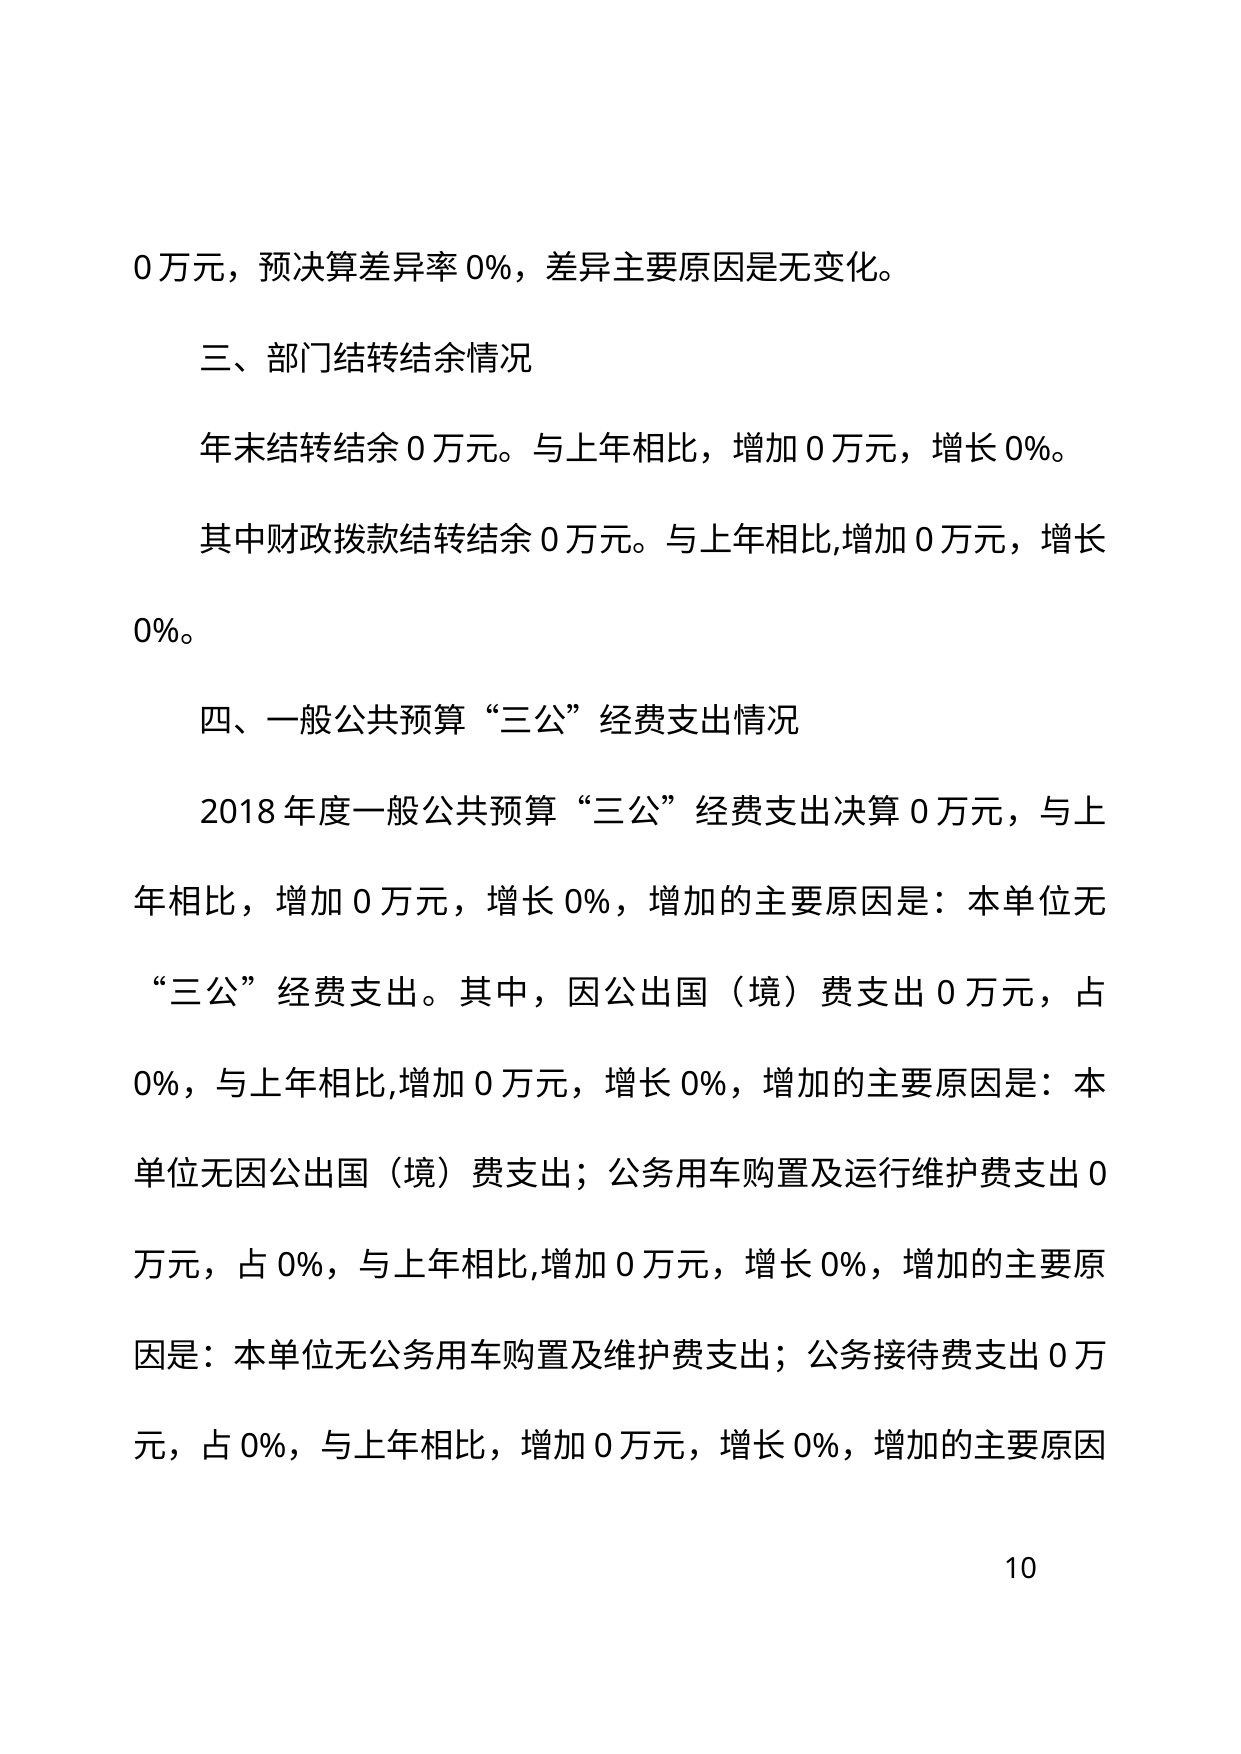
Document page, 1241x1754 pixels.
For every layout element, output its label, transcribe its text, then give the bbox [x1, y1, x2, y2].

text 年末结转结余0万元。与上年相比，增加0万元，增长0%。 [133, 401, 1107, 492]
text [133, 764, 1107, 1489]
text 四、一般公共预算“三公”经费支出情况 [133, 673, 1107, 764]
text 三、部门结转结余情况 [133, 311, 1107, 401]
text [133, 220, 1107, 311]
text 其中财政拨款结转结余0万元。与上年相比,增加0万元，增长0%。 [133, 492, 1107, 673]
